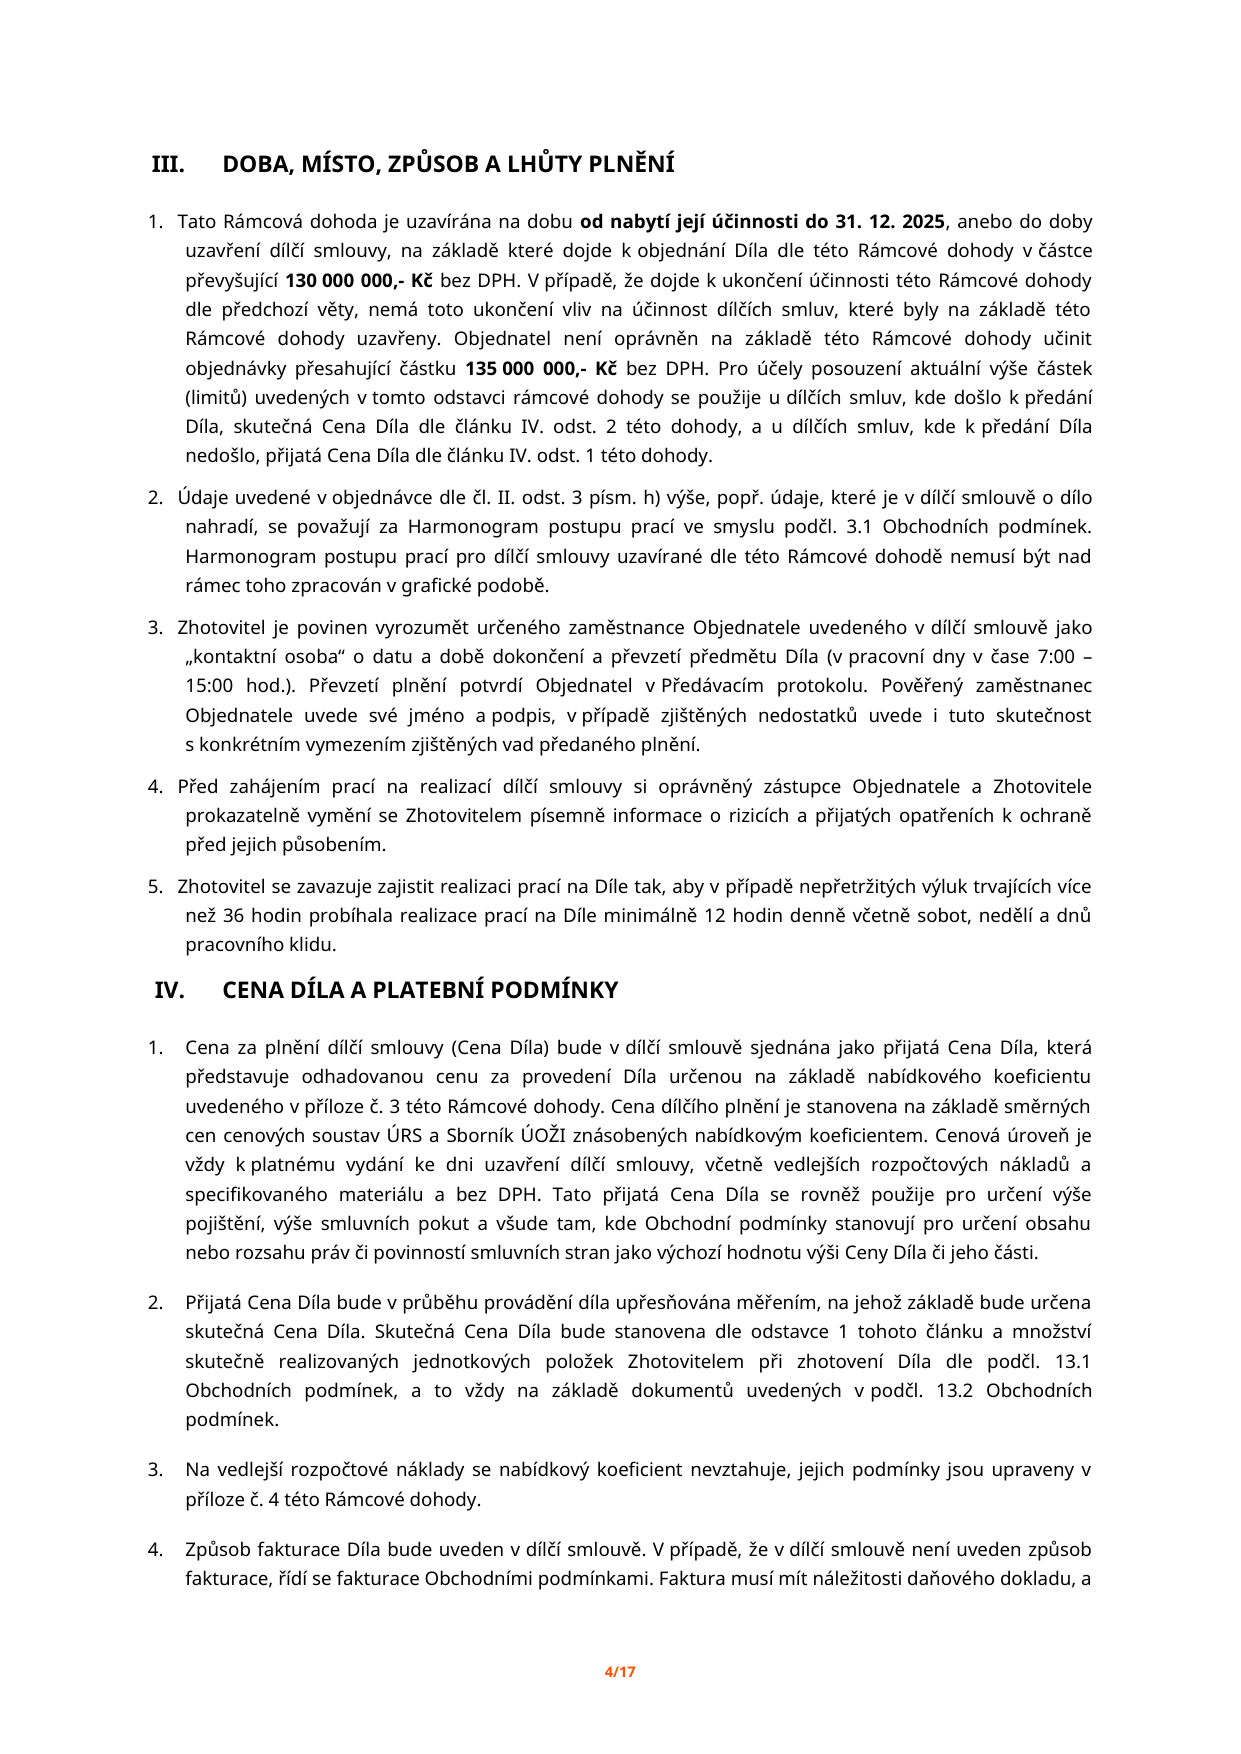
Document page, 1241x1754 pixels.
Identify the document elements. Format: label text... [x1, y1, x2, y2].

text Zhotovitel je povinen vyrozumět určeného zaměstnance Objednatele uvedeného v dílčí smlouvě jako „kontaktní osoba“ o datu a době dokončení a převzetí předmětu Díla (v pracovní dny v čase 7:00 – 15:00 hod.). Převzetí plnění potvrdí Objednatel v Předávacím protokolu. Pověřený zaměstnanec Objednatele uvede své jméno a podpis, v případě zjištěných nedostatků uvede i tuto skutečnost s konkrétním vymezením zjištěných vad předaného plnění. [148, 614, 1093, 757]
list Přijatá Cena Díla bude v průběhu provádění díla upřesňována měřením, na jehož základě bude určena skutečná Cena Díla. Skutečná Cena Díla bude stanovena dle odstavce 1 tohoto článku a množství skutečně realizovaných jednotkových položek Zhotovitelem při zhotovení Díla dle podčl. 13.1 Obchodních podmínek, a to vždy na základě dokumentů uvedených v podčl. 13.2 Obchodních podmínek. [148, 1289, 1093, 1432]
list DOBA, MÍSTO, ZPŮSOB A LHŮTY PLNĚNÍ [185, 148, 1093, 179]
text Před zahájením prací na realizací dílčí smlouvy si oprávněný zástupce Objednatele a Zhotovitele prokazatelně vymění se Zhotovitelem písemně informace o rizicích a přijatých opatřeních k ochraně před jejich působením. [148, 773, 1093, 857]
list Tato Rámcová dohoda je uzavírána na dobu od nabytí její účinnosti do 31. 12. 2025, anebo do doby uzavření dílčí smlouvy, na základě které dojde k objednání Díla dle této Rámcové dohody v částce převyšující 130 000 000,- Kč bez DPH. V případě, že dojde k ukončení účinnosti této Rámcové dohody dle předchozí věty, nemá toto ukončení vliv na účinnost dílčích smluv, které byly na základě této Rámcové dohody uzavřeny. Objednatel není oprávněn na základě této Rámcové dohody učinit objednávky přesahující částku 135 000 000,- Kč bez DPH. Pro účely posouzení aktuální výše částek (limitů) uvedených v tomto odstavci rámcové dohody se použije u dílčích smluv, kde došlo k předání Díla, skutečná Cena Díla dle článku IV. odst. 2 této dohody, a u dílčích smluv, kde k předání Díla nedošlo, přijatá Cena Díla dle článku IV. odst. 1 této dohody. [148, 208, 1093, 468]
list Cena za plnění dílčí smlouvy (Cena Díla) bude v dílčí smlouvě sjednána jako přijatá Cena Díla, která představuje odhadovanou cenu za provedení Díla určenou na základě nabídkového koeficientu uvedeného v příloze č. 3 této Rámcové dohody. Cena dílčího plnění je stanovena na základě směrných cen cenových soustav ÚRS a Sborník ÚOŽI znásobených nabídkovým koeficientem. Cenová úroveň je vždy k platnému vydání ke dni uzavření dílčí smlouvy, včetně vedlejších rozpočtových nákladů a specifikovaného materiálu a bez DPH. Tato přijatá Cena Díla se rovněž použije pro určení výše pojištění, výše smluvních pokut a všude tam, kde Obchodní podmínky stanovují pro určení obsahu nebo rozsahu práv či povinností smluvních stran jako výchozí hodnotu výši Ceny Díla či jeho části. [148, 1034, 1093, 1265]
text Údaje uvedené v objednávce dle čl. II. odst. 3 písm. h) výše, popř. údaje, které je v dílčí smlouvě o dílo nahradí, se považují za Harmonogram postupu prací ve smyslu podčl. 3.1 Obchodních podmínek. Harmonogram postupu prací pro dílčí smlouvy uzavírané dle této Rámcové dohodě nemusí být nad rámec toho zpracován v grafické podobě. [148, 484, 1093, 598]
text Zhotovitel se zavazuje zajistit realizaci prací na Díle tak, aby v případě nepřetržitých výluk trvajících více než 36 hodin probíhala realizace prací na Díle minimálně 12 hodin denně včetně sobot, nedělí a dnů pracovního klidu. [148, 873, 1093, 957]
list Na vedlejší rozpočtové náklady se nabídkový koeficient nevztahuje, jejich podmínky jsou upraveny v příloze č. 4 této Rámcové dohody. [148, 1457, 1093, 1511]
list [148, 1536, 1093, 1591]
list CENA DÍLA A PLATEBNÍ PODMÍNKY [185, 973, 1093, 1005]
